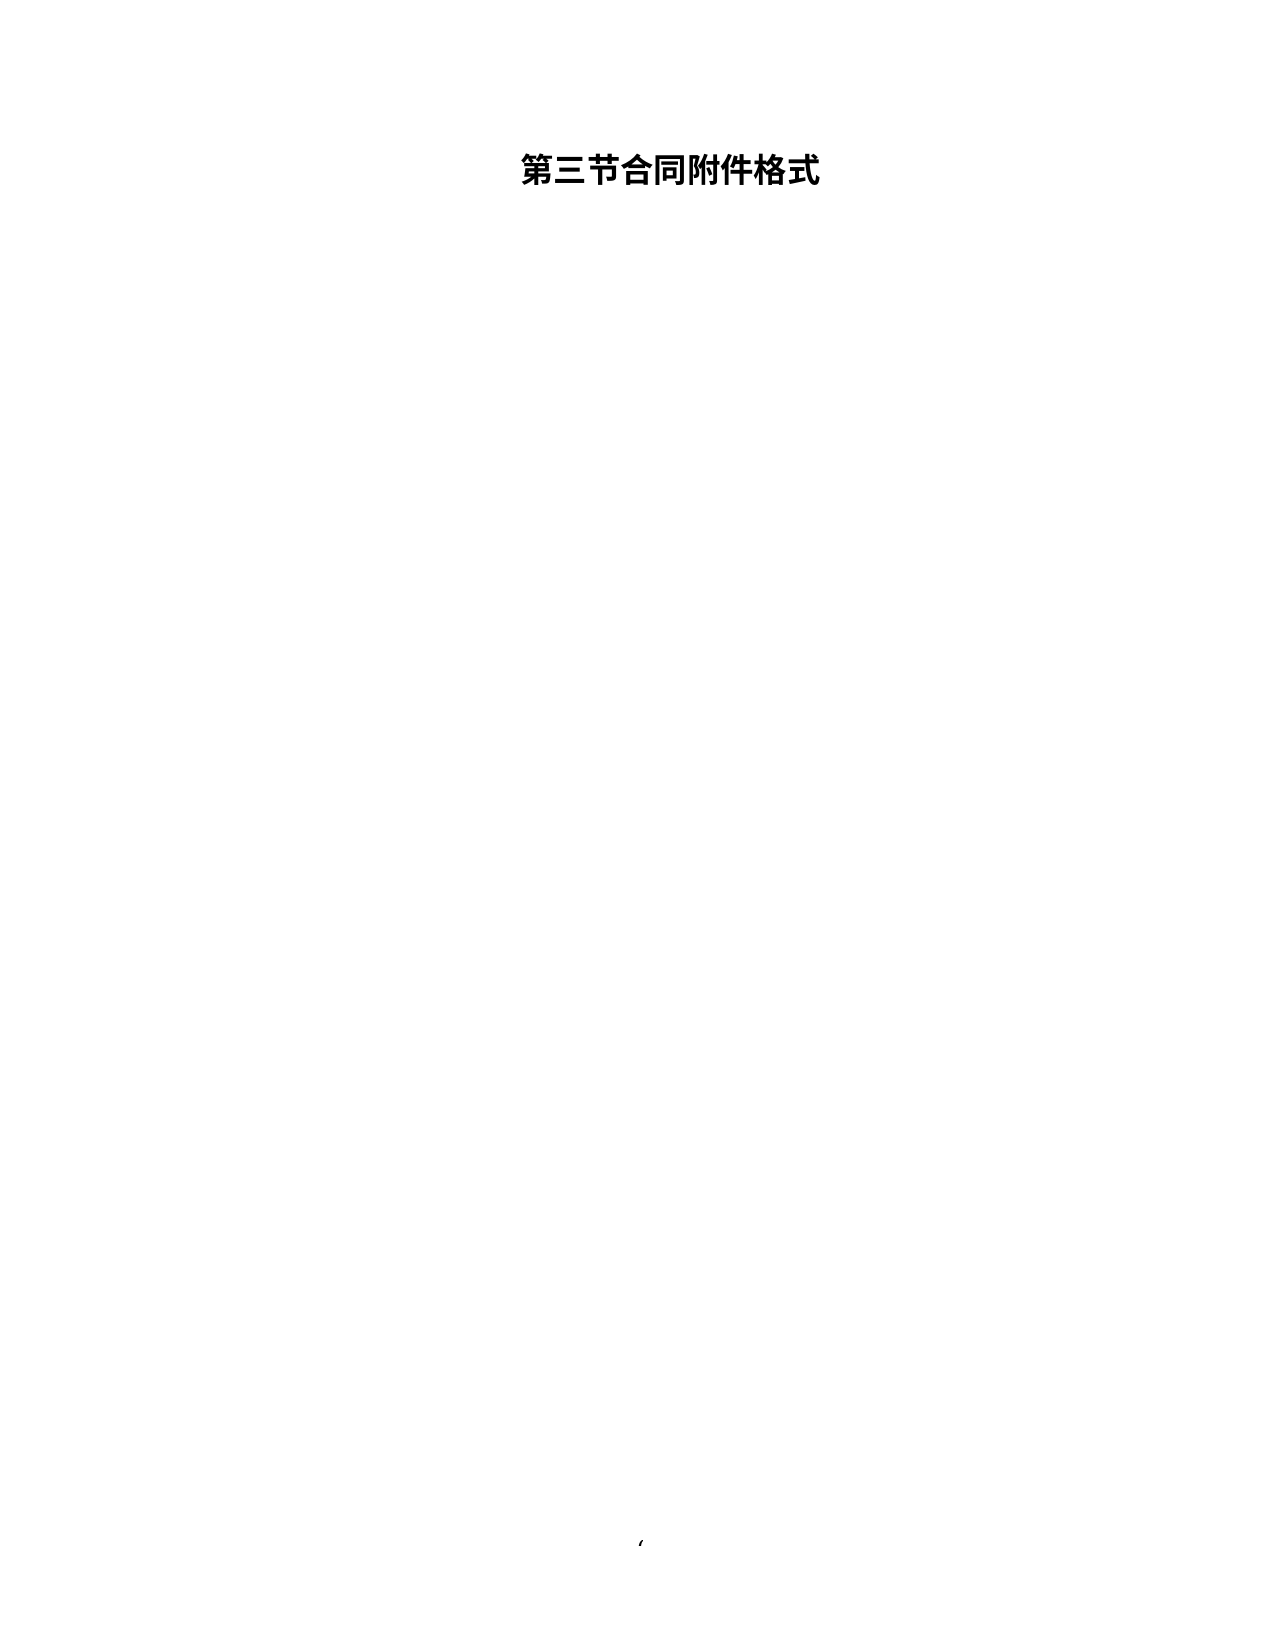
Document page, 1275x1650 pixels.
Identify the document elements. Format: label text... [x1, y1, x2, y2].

subtitle 第三节合同附件格式 [520, 146, 1078, 192]
